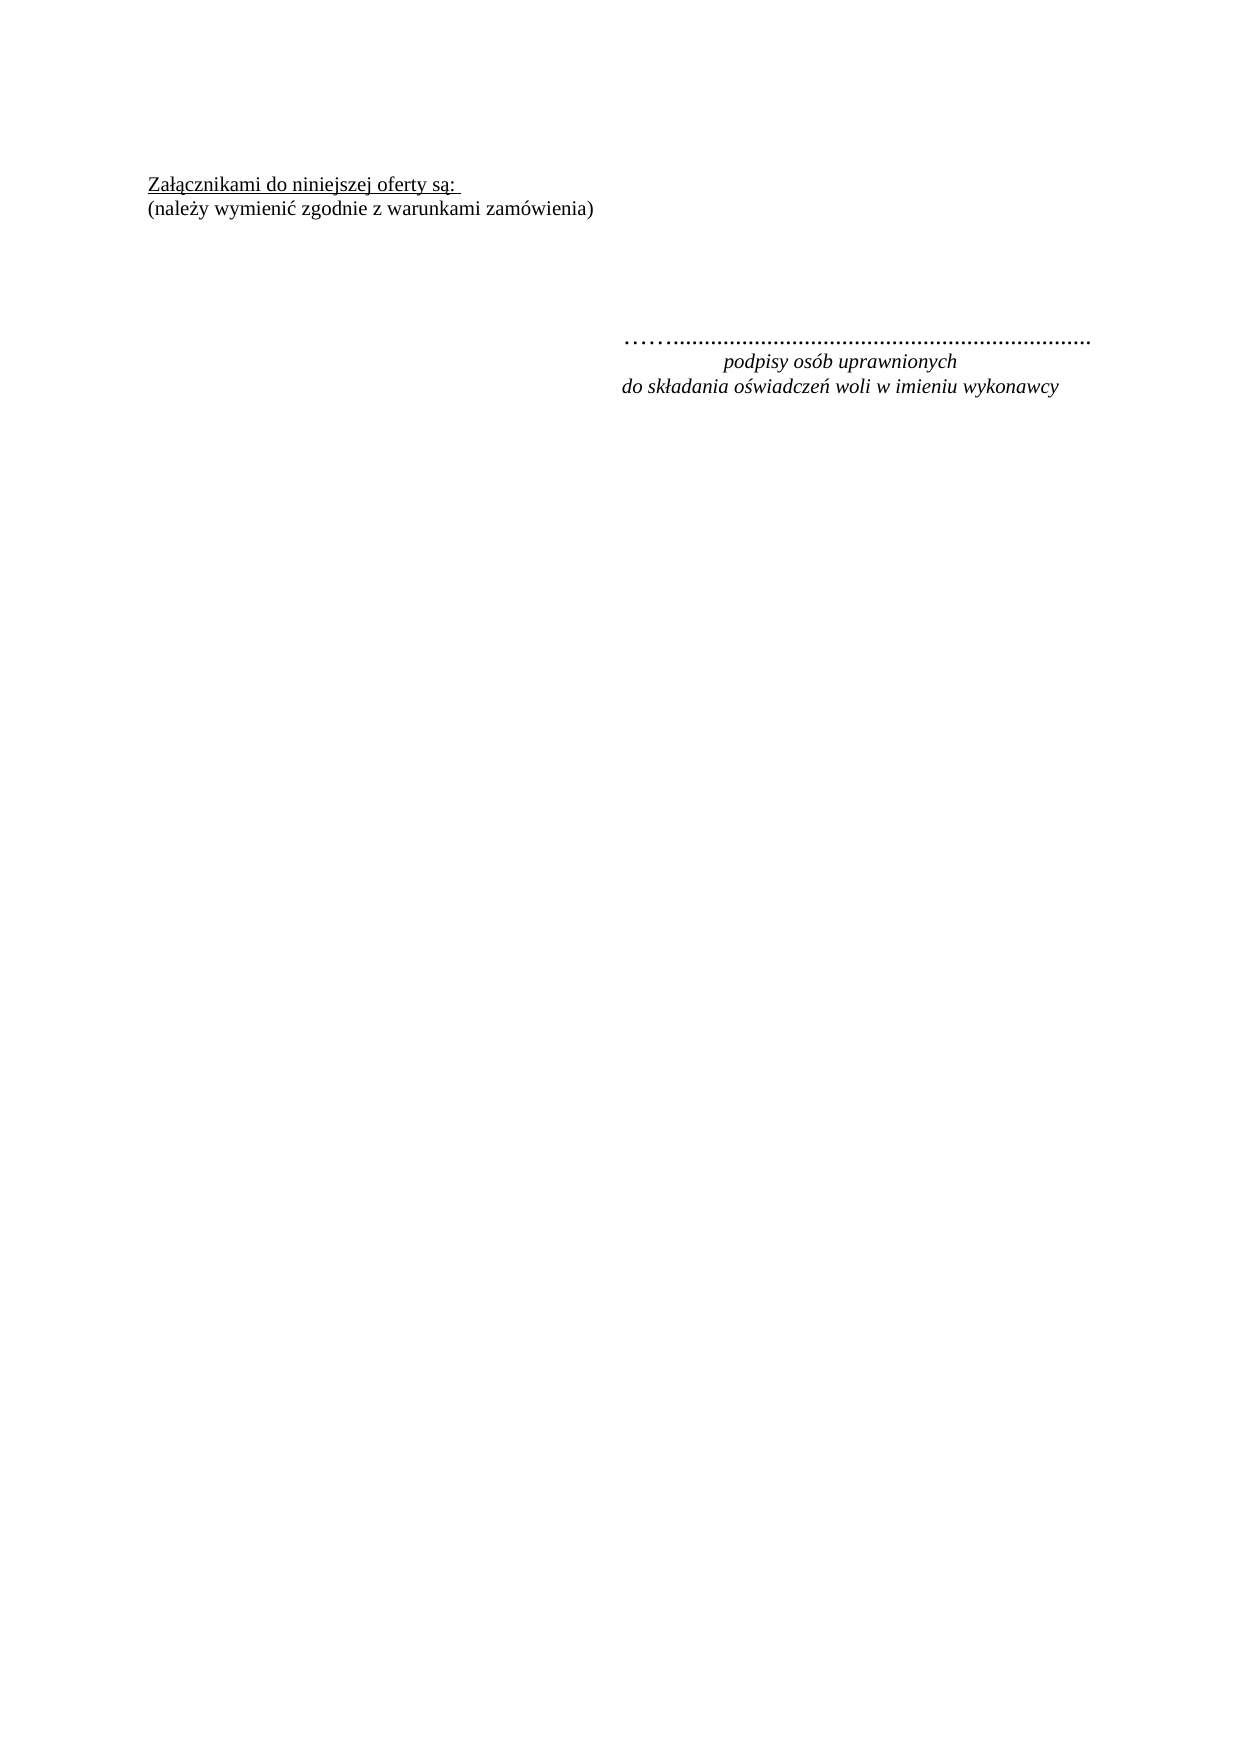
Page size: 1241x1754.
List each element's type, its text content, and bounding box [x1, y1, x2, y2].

text (należy wymienić zgodnie z warunkami zamówienia) [148, 196, 1093, 220]
text ……................................................................... [148, 321, 1093, 349]
list podpisy osób uprawnionych [148, 349, 1093, 373]
text do składania oświadczeń woli w imieniu wykonawcy [148, 373, 1093, 398]
text Załącznikami do niniejszej oferty są: [148, 172, 1093, 196]
